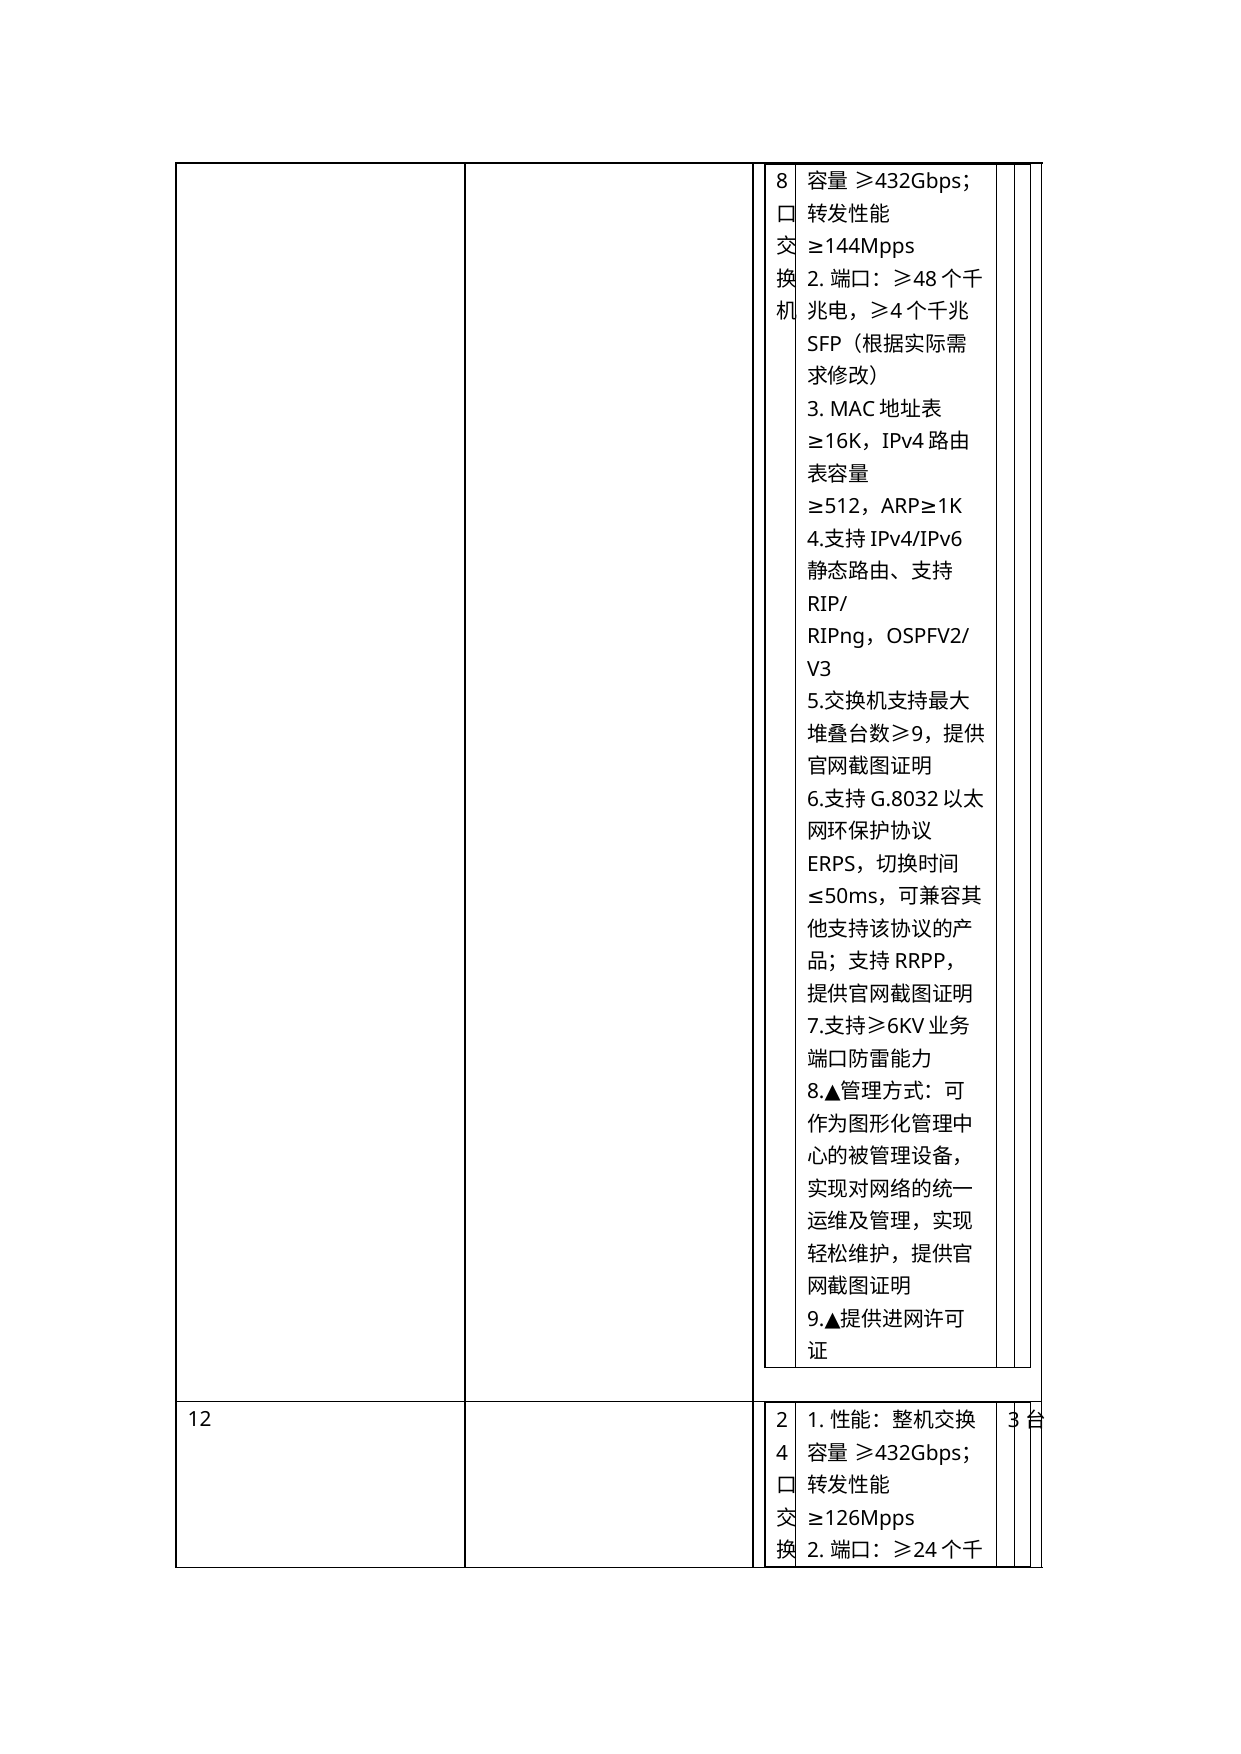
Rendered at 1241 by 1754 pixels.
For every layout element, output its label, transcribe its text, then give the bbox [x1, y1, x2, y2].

table_cell [754, 1402, 764, 1567]
table_cell [754, 164, 1041, 1401]
table_cell [1031, 1428, 1041, 1567]
table_cell [466, 1402, 752, 1567]
table_cell 12 [177, 1402, 464, 1567]
table_cell [1031, 1402, 1041, 1416]
table_cell [997, 1403, 1014, 1566]
table_cell [766, 1403, 795, 1566]
table_cell [1031, 1421, 1040, 1426]
table_cell [796, 1403, 996, 1566]
table_cell [1015, 1403, 1030, 1566]
table_cell 11 [177, 164, 464, 1401]
table_cell [466, 164, 752, 1401]
